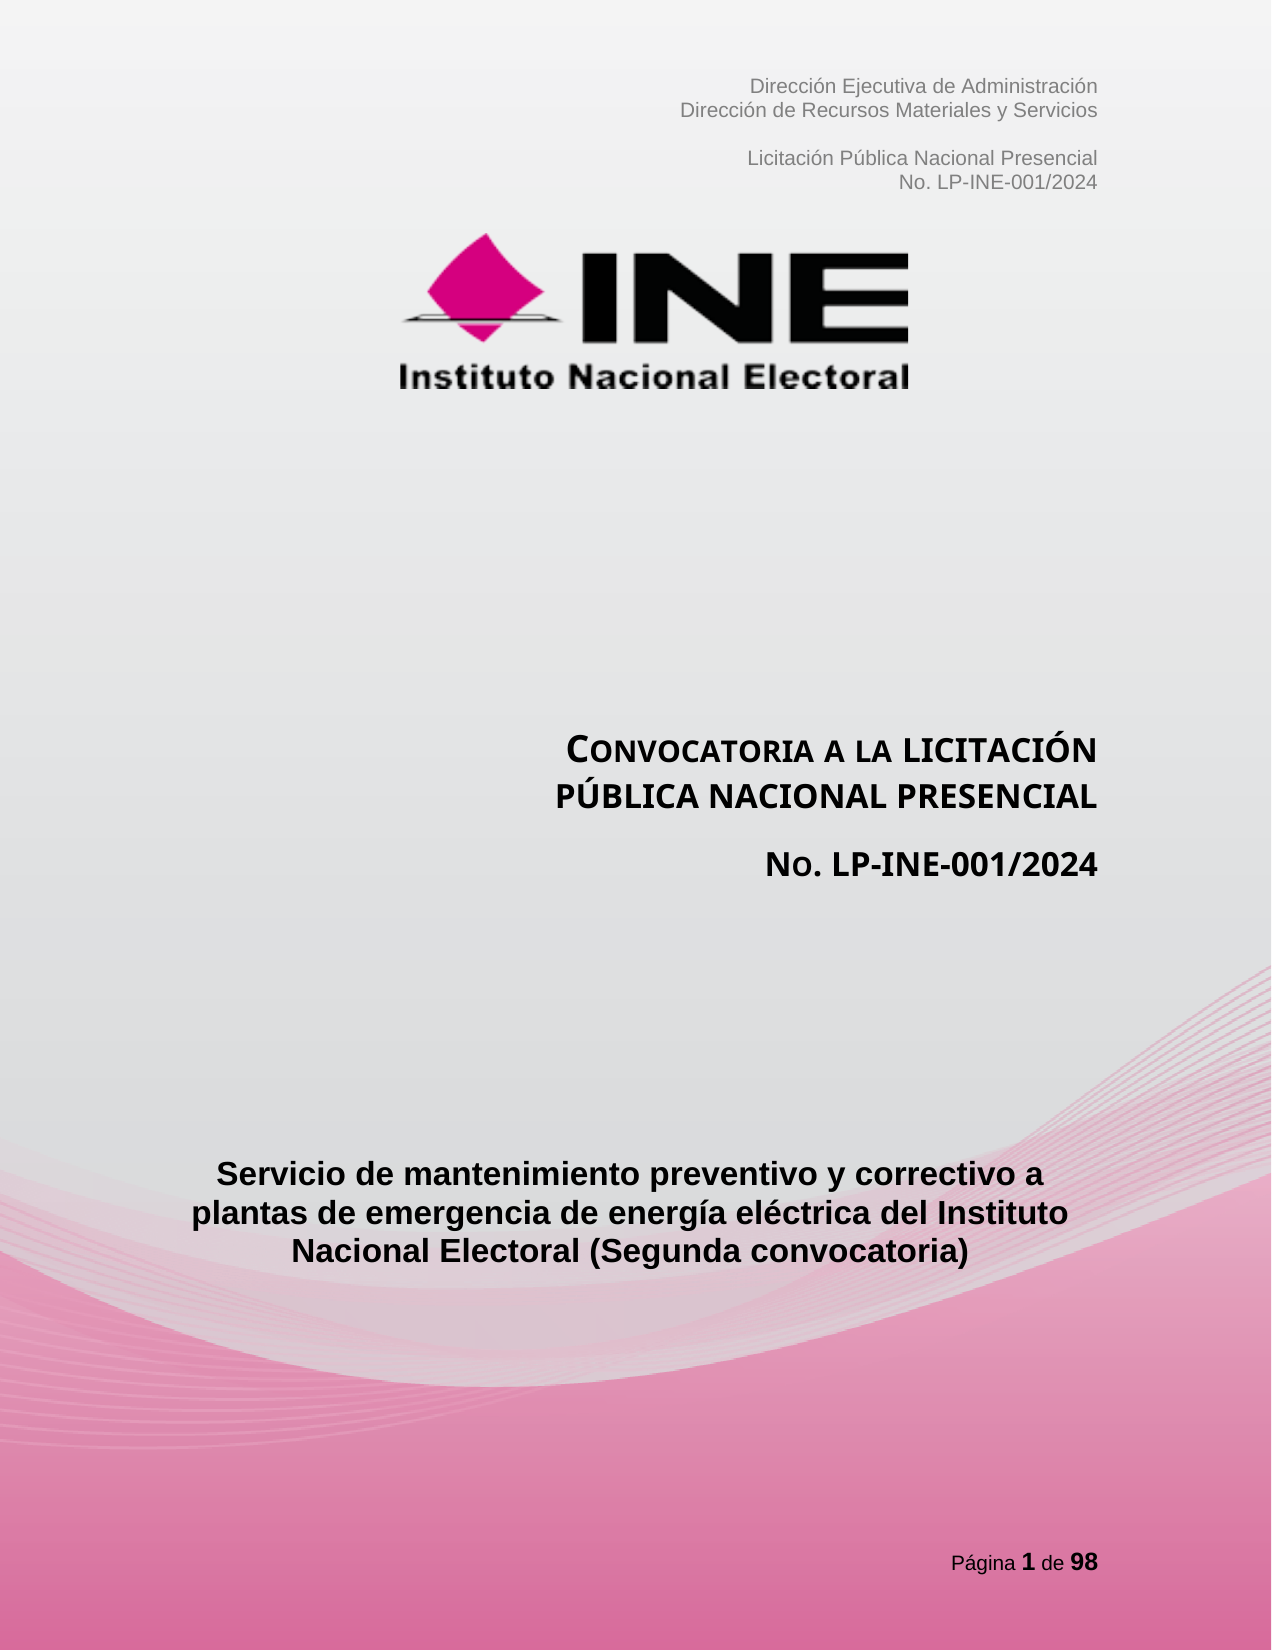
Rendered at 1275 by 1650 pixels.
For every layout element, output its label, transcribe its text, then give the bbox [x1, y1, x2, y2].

text PÚBLICA NACIONAL PRESENCIAL [162, 773, 1098, 818]
picture [0, 0, 1272, 1650]
text Servicio de mantenimiento preventivo y correctivo a plantas de emergencia de energía eléctrica del Instituto Nacional Electoral (Segunda convocatoria) [162, 1154, 1098, 1269]
text Convocatoria a la LICITACIÓN [162, 722, 1098, 773]
text No. LP-INE-001/2024 [162, 841, 1098, 886]
